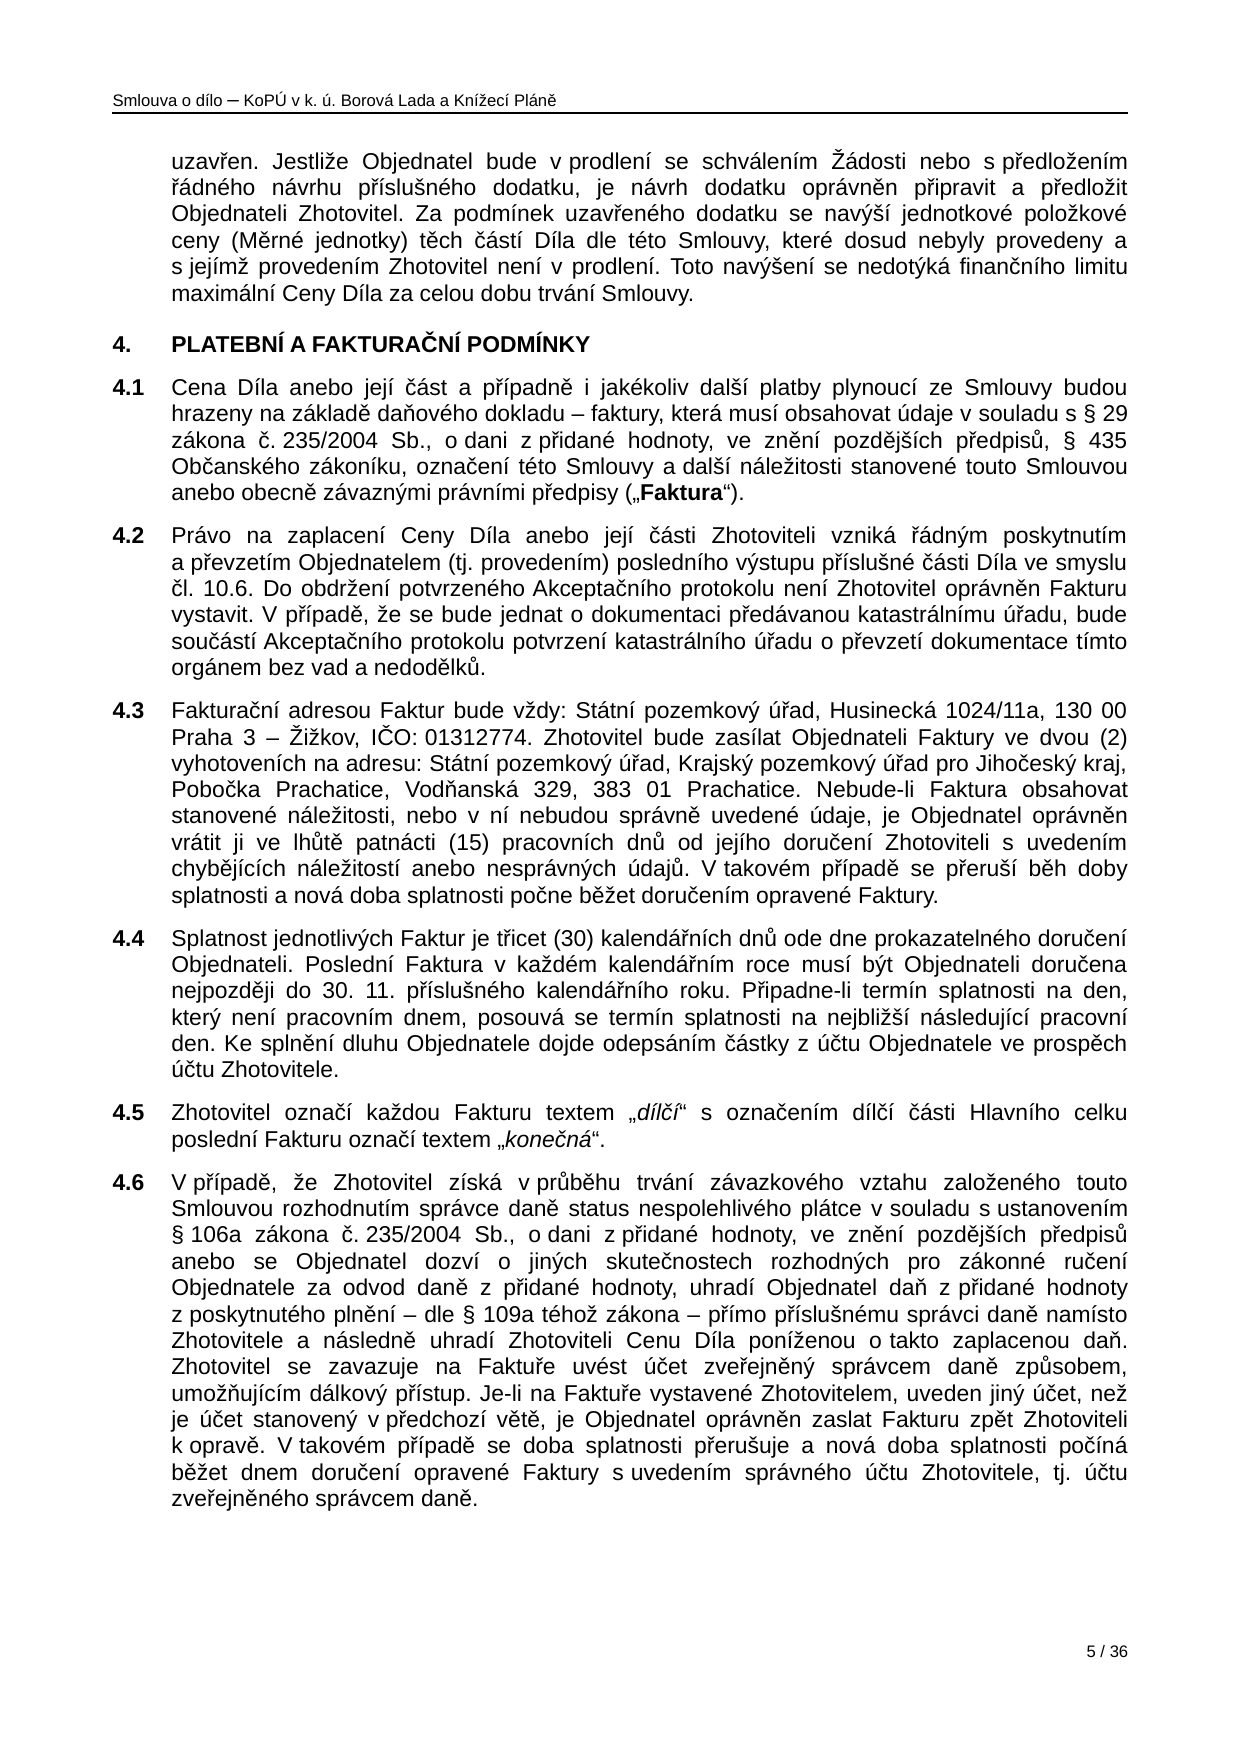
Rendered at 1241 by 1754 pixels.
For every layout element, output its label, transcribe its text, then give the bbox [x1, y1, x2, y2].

text Zhotovitel označí každou Fakturu textem „dílčí“ s označením dílčí části Hlavního celku poslední Fakturu označí textem „konečná“. [112, 1099, 1128, 1152]
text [112, 148, 1128, 306]
text Právo na zaplacení Ceny Díla anebo její části Zhotoviteli vzniká řádným poskytnutím a převzetím Objednatelem (tj. provedením) posledního výstupu příslušné části Díla ve smyslu čl. 10.6. Do obdržení potvrzeného Akceptačního protokolu není Zhotovitel oprávněn Fakturu vystavit. V případě, že se bude jednat o dokumentaci předávanou katastrálnímu úřadu, bude součástí Akceptačního protokolu potvrzení katastrálního úřadu o převzetí dokumentace tímto orgánem bez vad a nedodělků. [112, 522, 1128, 680]
text Cena Díla anebo její část a případně i jakékoliv další platby plynoucí ze Smlouvy budou hrazeny na základě daňového dokladu – faktury, která musí obsahovat údaje v souladu s § 29 zákona č. 235/2004 Sb., o dani z přidané hodnoty, ve znění pozdějších předpisů, § 435 Občanského zákoníku, označení této Smlouvy a další náležitosti stanovené touto Smlouvou anebo obecně závaznými právními předpisy („Faktura“). [112, 374, 1128, 506]
text V případě, že Zhotovitel získá v průběhu trvání závazkového vztahu založeného touto Smlouvou rozhodnutím správce daně status nespolehlivého plátce v souladu s ustanovením § 106a zákona č. 235/2004 Sb., o dani z přidané hodnoty, ve znění pozdějších předpisů anebo se Objednatel dozví o jiných skutečnostech rozhodných pro zákonné ručení Objednatele za odvod daně z přidané hodnoty, uhradí Objednatel daň z přidané hodnoty z poskytnutého plnění – dle § 109a téhož zákona – přímo příslušnému správci daně namísto Zhotovitele a následně uhradí Zhotoviteli Cenu Díla poníženou o takto zaplacenou daň. Zhotovitel se zavazuje na Faktuře uvést účet zveřejněný správcem daně způsobem, umožňujícím dálkový přístup. Je-li na Faktuře vystavené Zhotovitelem, uveden jiný účet, než je účet stanovený v předchozí větě, je Objednatel oprávněn zaslat Fakturu zpět Zhotoviteli k opravě. V takovém případě se doba splatnosti přerušuje a nová doba splatnosti počíná běžet dnem doručení opravené Faktury s uvedením správného účtu Zhotovitele, tj. účtu zveřejněného správcem daně. [112, 1169, 1128, 1511]
text Platební a fakturační podmínky [112, 331, 1128, 357]
text Fakturační adresou Faktur bude vždy: Státní pozemkový úřad, Husinecká 1024/11a, 130 00 Praha 3 – Žižkov, IČO: 01312774. Zhotovitel bude zasílat Objednateli Faktury ve dvou (2) vyhotoveních na adresu: Státní pozemkový úřad, Krajský pozemkový úřad pro Jihočeský kraj, Pobočka Prachatice, Vodňanská 329, 383 01 Prachatice. Nebude-li Faktura obsahovat stanovené náležitosti, nebo v ní nebudou správně uvedené údaje, je Objednatel oprávněn vrátit ji ve lhůtě patnácti (15) pracovních dnů od jejího doručení Zhotoviteli s uvedením chybějících náležitostí anebo nesprávných údajů. V takovém případě se přeruší běh doby splatnosti a nová doba splatnosti počne běžet doručením opravené Faktury. [112, 697, 1128, 908]
text Splatnost jednotlivých Faktur je třicet (30) kalendářních dnů ode dne prokazatelného doručení Objednateli. Poslední Faktura v každém kalendářním roce musí být Objednateli doručena nejpozději do 30. 11. příslušného kalendářního roku. Připadne-li termín splatnosti na den, který není pracovním dnem, posouvá se termín splatnosti na nejbližší následující pracovní den. Ke splnění dluhu Objednatele dojde odepsáním částky z účtu Objednatele ve prospěch účtu Zhotovitele. [112, 924, 1128, 1083]
